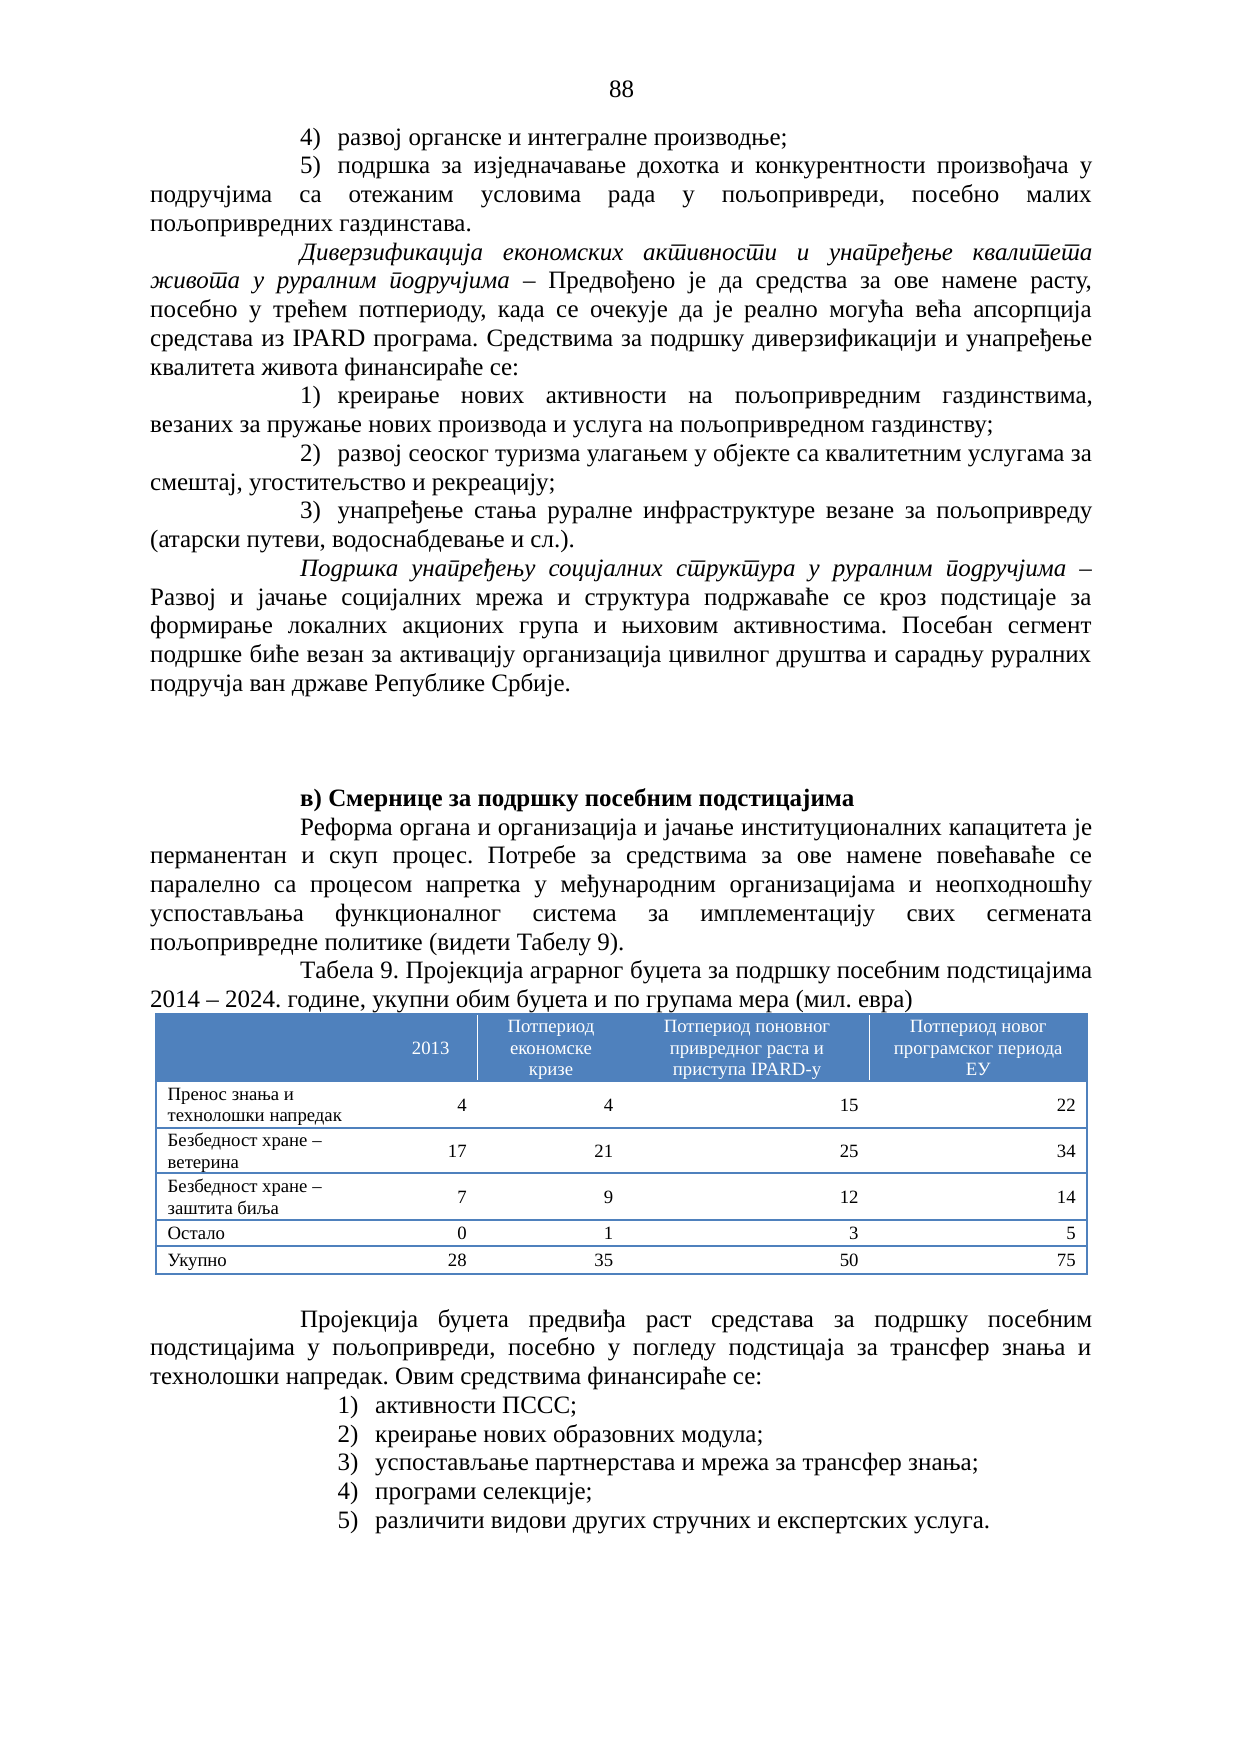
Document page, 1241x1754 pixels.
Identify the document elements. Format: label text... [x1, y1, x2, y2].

table_cell 4 [478, 1082, 624, 1127]
list подршка за изједначавање дохотка и конкурентности произвођача у подручјима са отежаним условима рада у пољопривреди, посебно малих пољопривредних газдинстава. [150, 151, 1093, 237]
list успостављање партнерстава и мрежа за трансфер знања; [337, 1447, 1093, 1476]
table_cell Остало [157, 1221, 383, 1245]
table_cell 25 [624, 1129, 869, 1172]
table_cell 75 [870, 1247, 1086, 1273]
table_cell 7 [383, 1174, 477, 1219]
table_cell 14 [870, 1174, 1086, 1219]
table_header Потпериод економске кризе [478, 1015, 624, 1080]
table_cell 15 [624, 1082, 869, 1127]
table_cell Безбедност хране – заштита биља [157, 1174, 383, 1219]
table_header 2013 [383, 1015, 477, 1080]
table_cell 21 [478, 1129, 624, 1172]
text Диверзификација економских активности и унапређење квалитета живота у руралним подручјима – Предвођено је да средства за ове намене расту, посебно у трећем потпериоду, када се очекује да је реално могућа већа апсорпција средстава из IPARD програма. Средствима за подршку диверзификацији и унапређење квалитета живота финансираће се: [150, 237, 1093, 381]
list различити видови других стручних и експертских услуга. [337, 1505, 1093, 1534]
table_cell 12 [624, 1174, 869, 1219]
list активности ПССС; [337, 1390, 1093, 1419]
table_cell Безбедност хране – ветерина [157, 1129, 383, 1172]
table_header Потпериод поновног привредног раста и приступа IPARD-у [624, 1015, 869, 1080]
text Подршка унапређењу социјалних структура у руралним подручјима – Развој и јачање социјалних мрежа и структура подржаваће се кроз подстицаје за формирање локалних акционих група и њиховим активностима. Посебан сегмент подршке биће везан за активацију организација цивилног друштва и сарадњу руралних подручја ван државе Републике Србије. [150, 553, 1093, 697]
table_header [157, 1015, 383, 1080]
table_cell 17 [383, 1129, 477, 1172]
table_cell 28 [383, 1247, 477, 1273]
table_cell 35 [478, 1247, 624, 1273]
table_cell Укупно [157, 1247, 383, 1273]
table_cell 3 [624, 1221, 869, 1245]
list развој сеоског туризма улагањем у објекте са квалитетним услугама за смештај, угоститељство и рекреацију; [150, 438, 1093, 496]
table_cell 5 [870, 1221, 1086, 1245]
table_cell 50 [624, 1247, 869, 1273]
table_cell Пренос знања и технолошки напредак [157, 1082, 383, 1127]
list креирање нових образовних модула; [337, 1419, 1093, 1447]
text Реформа органа и организација и јачање институционалних капацитета је перманентан и скуп процес. Потребе за средствима за ове намене повећаваће се паралелно са процесом напретка у међународним организацијама и неопходношћу успостављања функционалног система за имплементацију свих сегмената пољопривредне политике (видети Табелу 9). [150, 812, 1093, 956]
table_cell 34 [870, 1129, 1086, 1172]
list унапређење стања руралне инфраструктуре везане за пољопривреду (атарски путеви, водоснабдевање и сл.). [150, 496, 1093, 553]
table_cell 4 [383, 1082, 477, 1127]
table_cell 0 [383, 1221, 477, 1245]
table_header Потпериод новог програмског периода ЕУ [870, 1015, 1086, 1080]
list програми селекције; [337, 1476, 1093, 1505]
table_cell 1 [478, 1221, 624, 1245]
list развој органске и интегралне производње; [150, 122, 1093, 151]
text в) Смернице за подршку посебним подстицајима [150, 783, 1093, 812]
text Табела 9. Пројекција аграрног буџета за подршку посебним подстицајима 2014 – 2024. године, укупни обим буџета и по групама мера (мил. евра) [150, 956, 1093, 1013]
list креирање нових активности на пољопривредним газдинствима, везаних за пружање нових производа и услуга на пољопривредном газдинству; [150, 381, 1093, 438]
table_cell 22 [870, 1082, 1086, 1127]
table_cell 9 [478, 1174, 624, 1219]
text Пројекција буџета предвиђа раст средстава за подршку посебним подстицајима у пољопривреди, посебно у погледу подстицаја за трансфер знања и технолошки напредак. Овим средствима финансираће се: [150, 1304, 1093, 1390]
